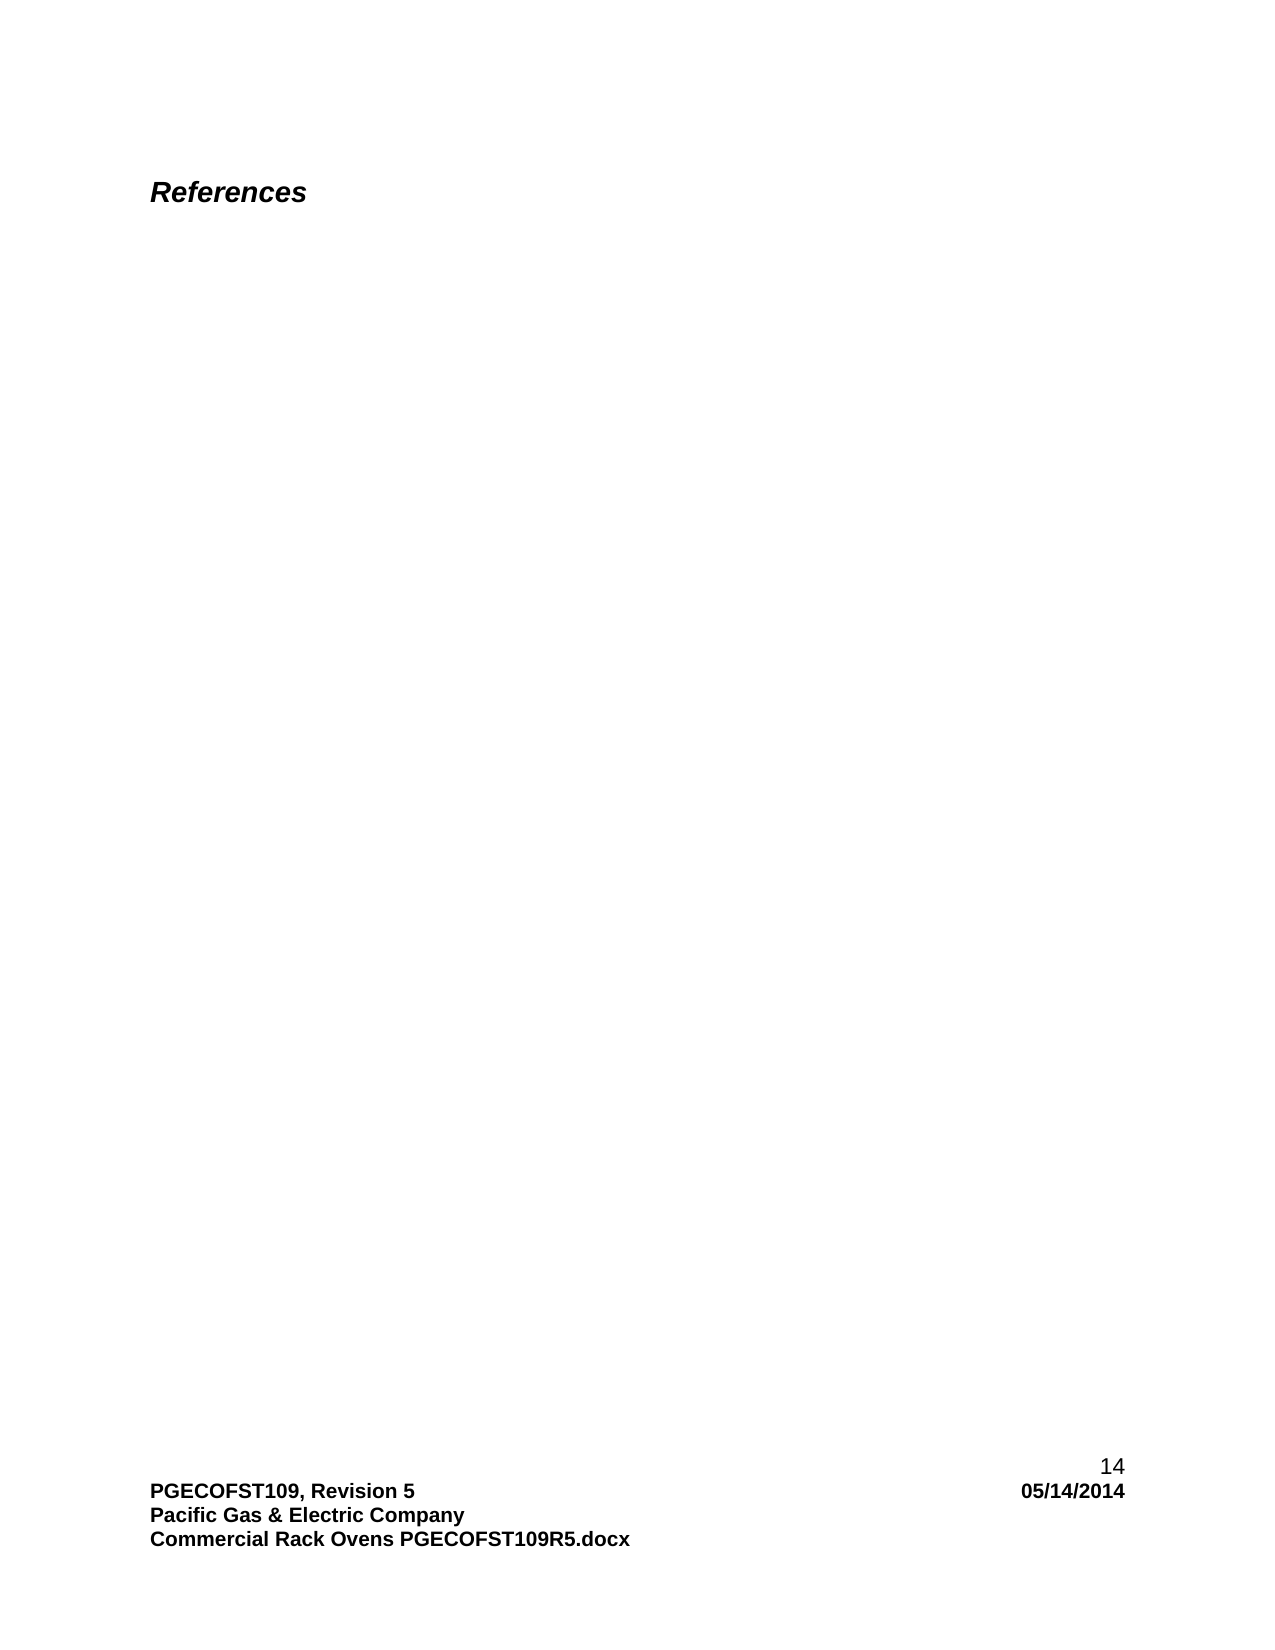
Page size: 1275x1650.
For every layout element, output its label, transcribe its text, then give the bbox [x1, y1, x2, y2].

subtitle References [150, 175, 1125, 208]
